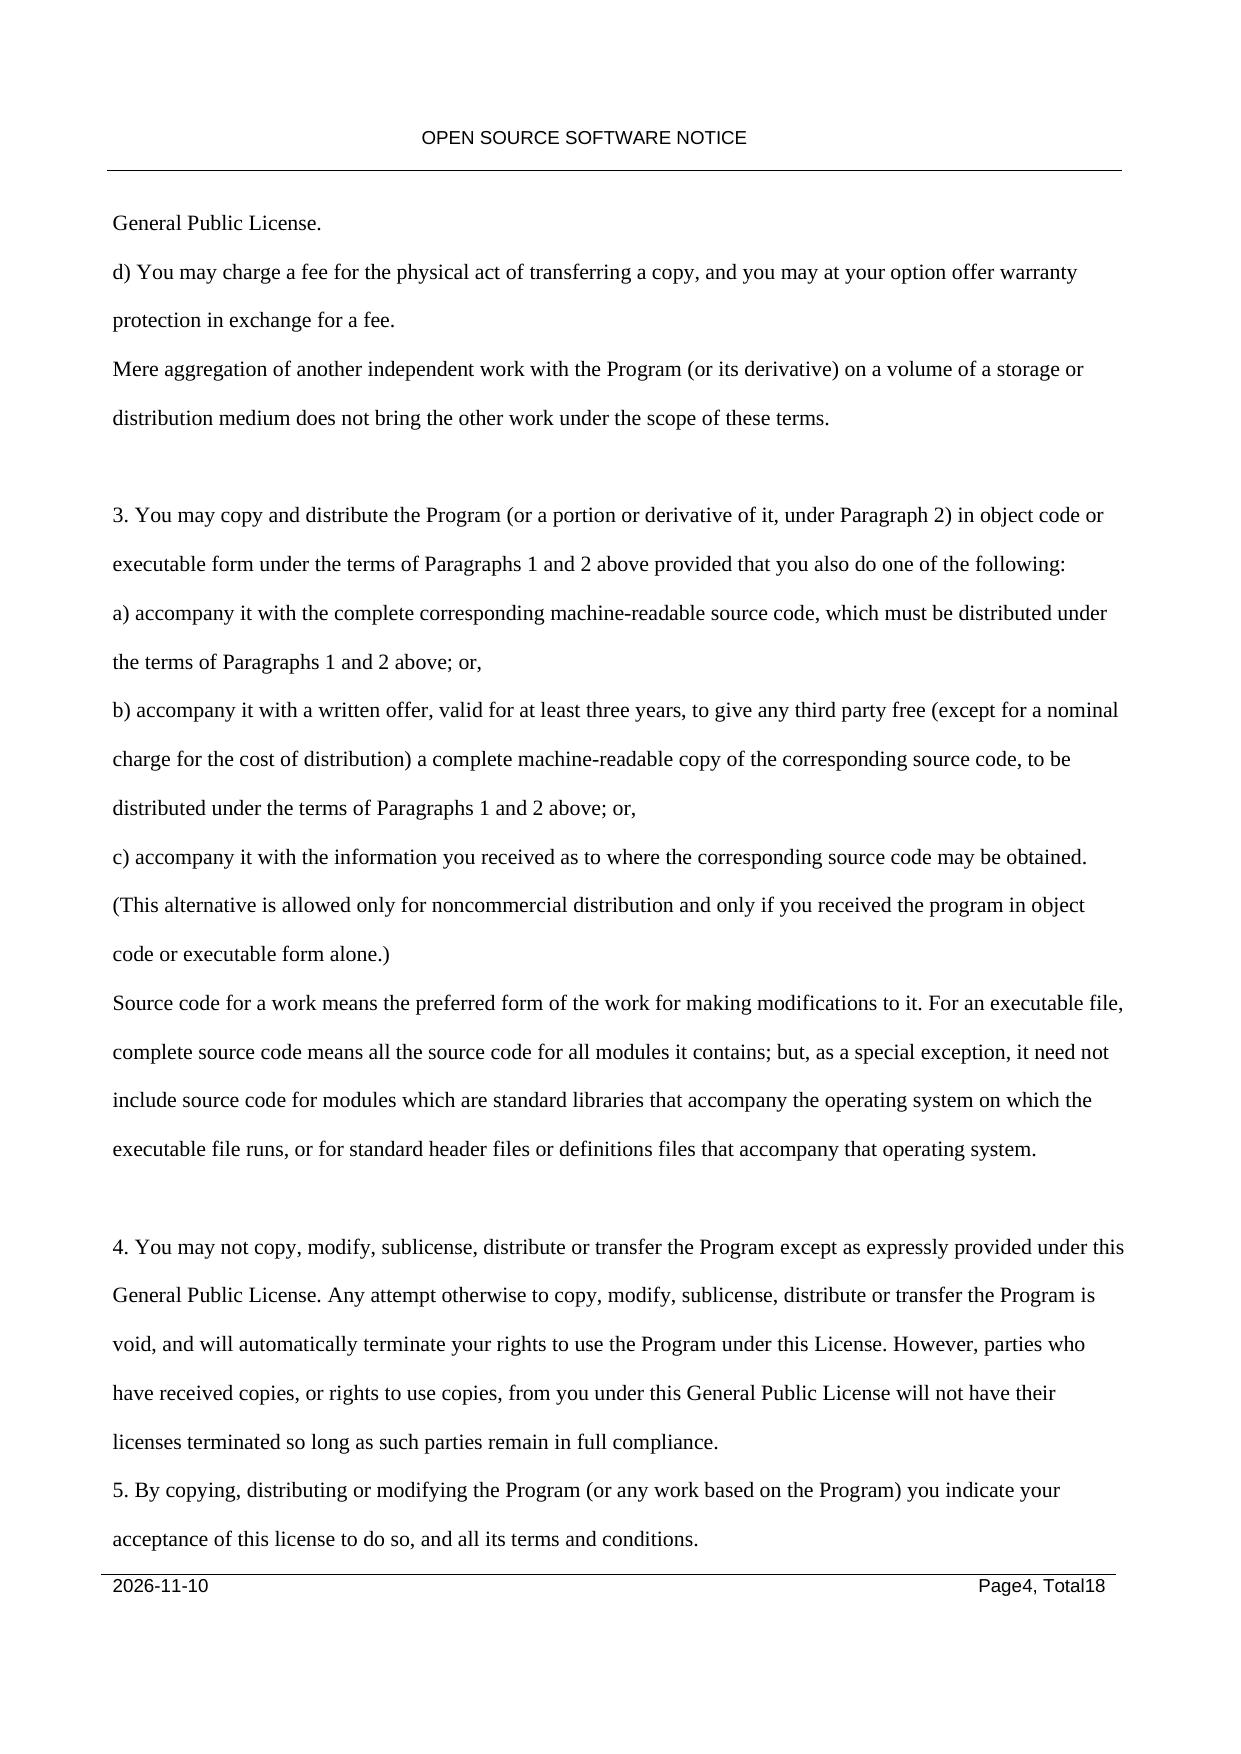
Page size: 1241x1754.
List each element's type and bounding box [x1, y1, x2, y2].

text [112, 206, 1128, 1555]
